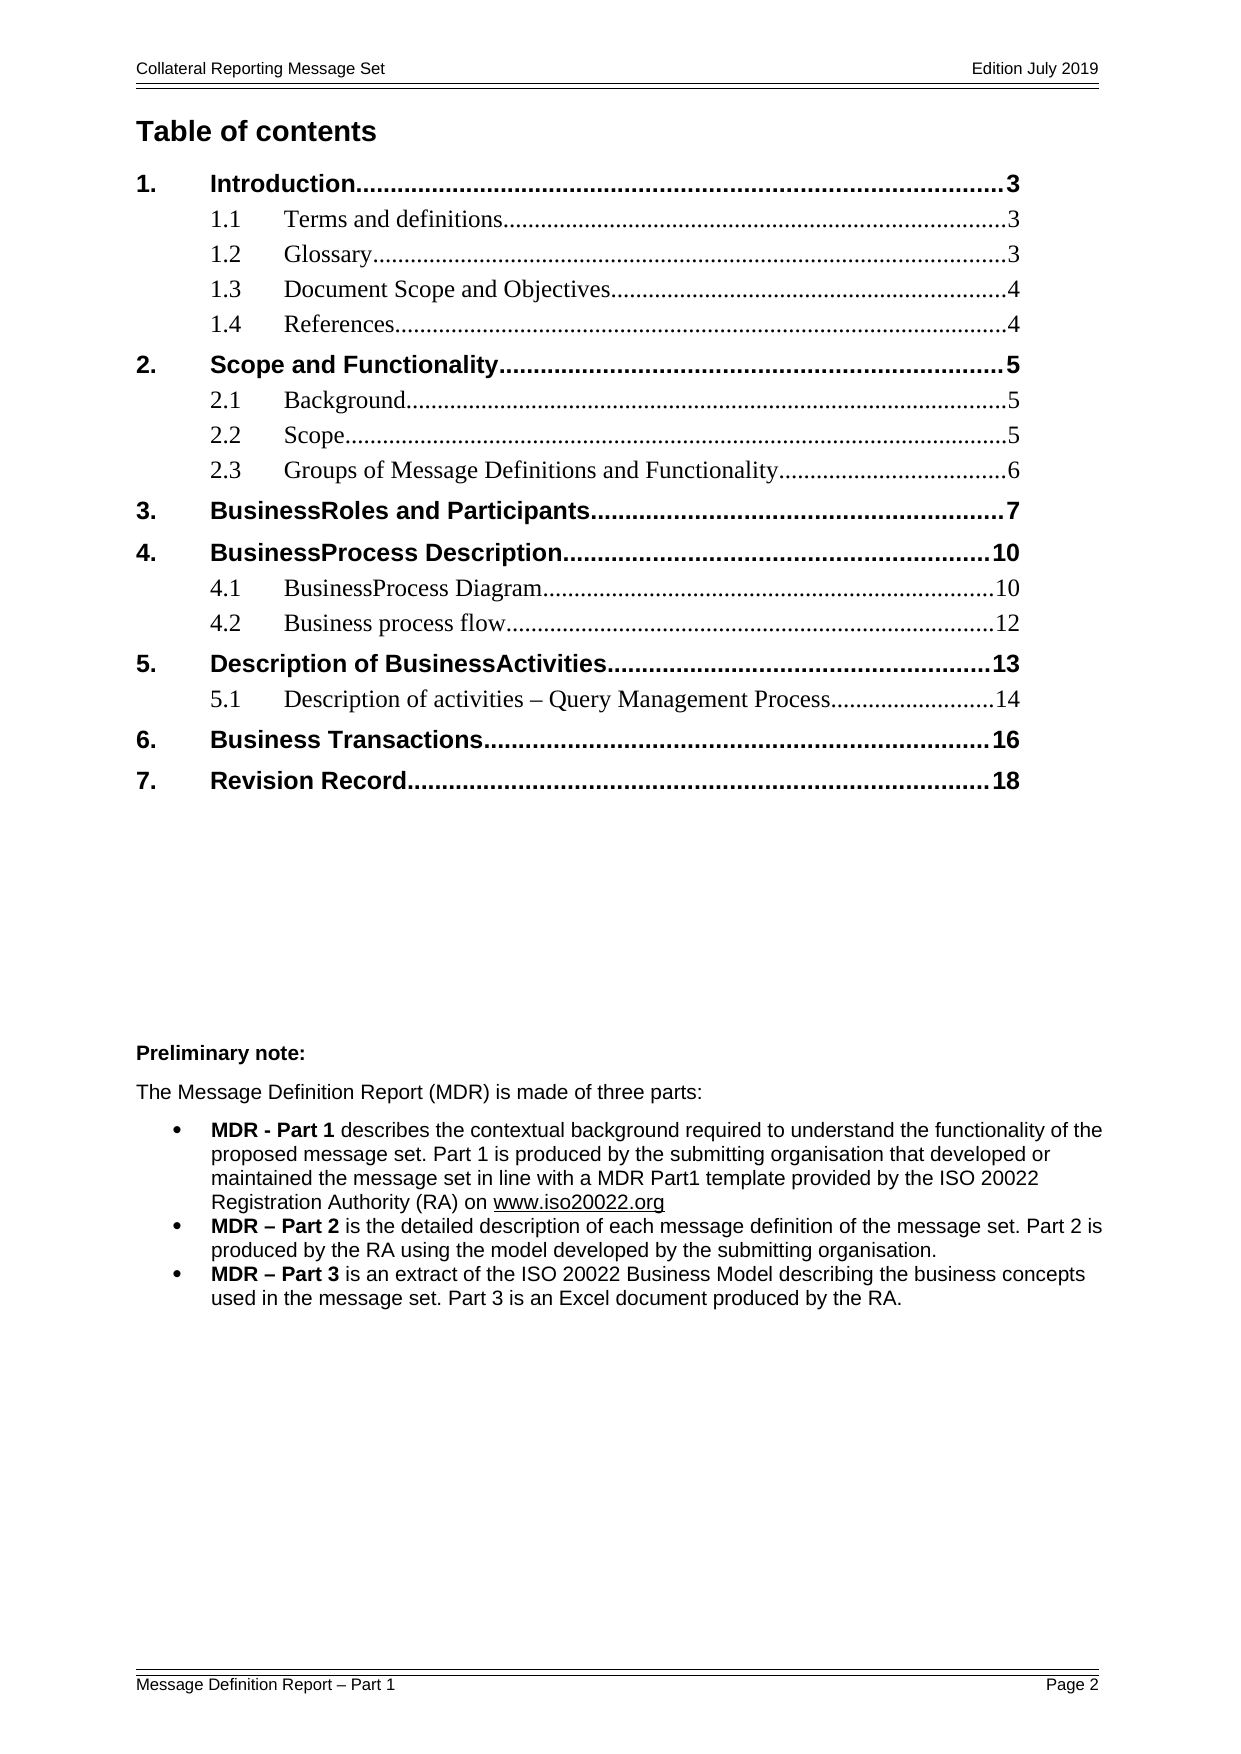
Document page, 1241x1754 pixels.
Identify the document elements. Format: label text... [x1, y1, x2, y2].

text 6. Business Transactions 16 [136, 725, 1104, 754]
text 4.2 Business process flow 12 [210, 608, 1104, 636]
list MDR – Part 3 is an extract of the ISO 20022 Business Model describing the business concepts used in the message set. Part 3 is an Excel document produced by the RA. [173, 1262, 1104, 1310]
text Preliminary note: [136, 1041, 1104, 1065]
list MDR - Part 1 describes the contextual background required to understand the functionality of the proposed message set. Part 1 is produced by the submitting organisation that developed or maintained the message set in line with a MDR Part1 template provided by the ISO 20022 Registration Authority (RA) on www.iso20022.org [173, 1118, 1104, 1214]
text The Message Definition Report (MDR) is made of three parts: [136, 1079, 1104, 1103]
text 1.1 Terms and definitions 3 [210, 204, 1104, 233]
text 2.2 Scope 5 [210, 420, 1104, 449]
text 5.1 Description of activities – Query Management Process 14 [210, 684, 1104, 713]
text 2.1 Background 5 [210, 385, 1104, 414]
text 3. BusinessRoles and Participants 7 [136, 496, 1104, 525]
text 1.4 References 4 [210, 309, 1104, 338]
text 2. Scope and Functionality 5 [136, 350, 1104, 379]
text 1. Introduction 3 [136, 169, 1104, 198]
text 1.2 Glossary 3 [210, 239, 1104, 268]
text 4.1 BusinessProcess Diagram 10 [210, 573, 1104, 601]
text 4. BusinessProcess Description 10 [136, 538, 1104, 566]
text 5. Description of BusinessActivities 13 [136, 649, 1104, 678]
text 1.3 Document Scope and Objectives 4 [210, 274, 1104, 303]
text 2.3 Groups of Message Definitions and Functionality 6 [210, 455, 1104, 484]
text 7. Revision Record 18 [136, 766, 1104, 795]
list MDR – Part 2 is the detailed description of each message definition of the message set. Part 2 is produced by the RA using the model developed by the submitting organisation. [173, 1214, 1104, 1262]
title Table of contents [136, 114, 1104, 148]
